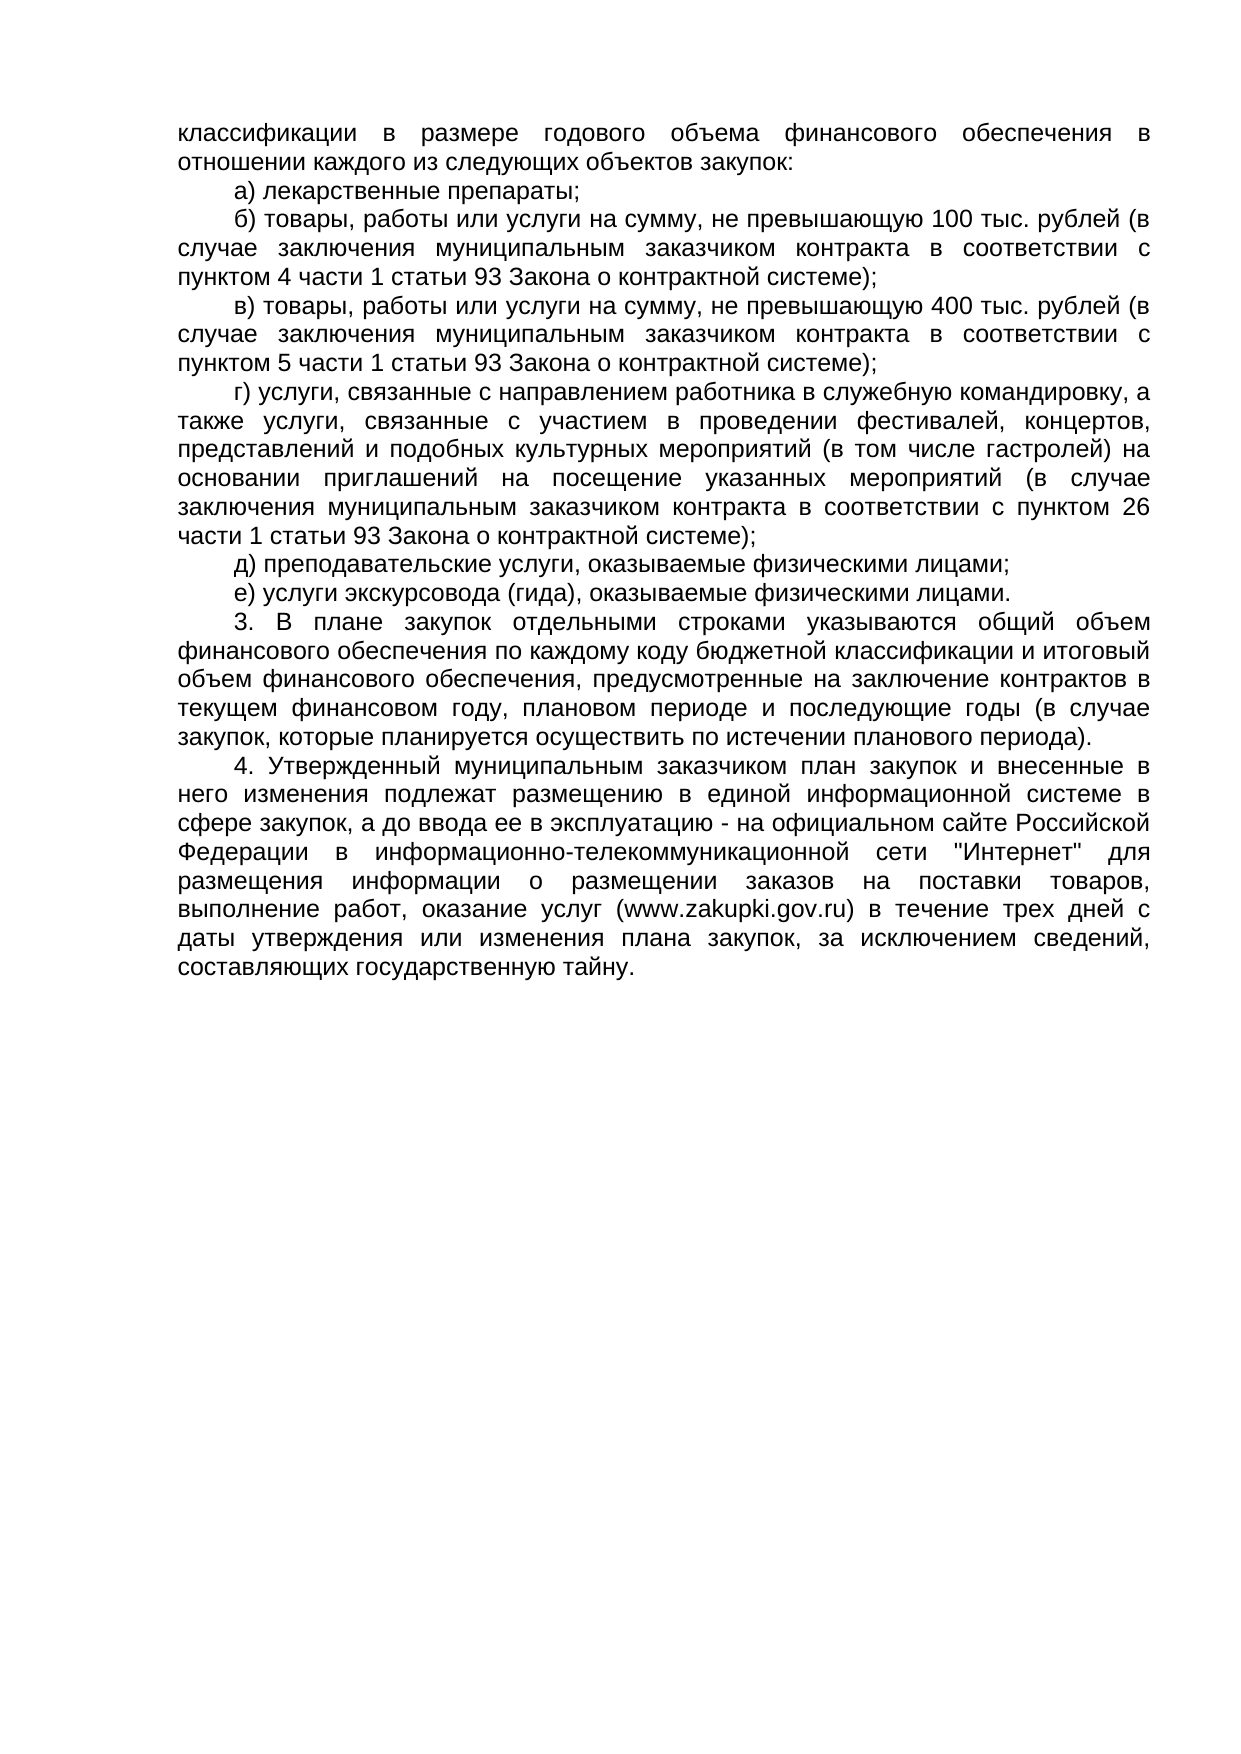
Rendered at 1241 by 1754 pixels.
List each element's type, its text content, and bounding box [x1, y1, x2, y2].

text а) лекарственные препараты; [177, 176, 1152, 204]
text б) товары, работы или услуги на сумму, не превышающую 100 тыс. рублей (в случае заключения муниципальным заказчиком контракта в соответствии с пунктом 4 части 1 статьи 93 Закона о контрактной системе); [177, 204, 1152, 291]
text 3. В плане закупок отдельными строками указываются общий объем финансового обеспечения по каждому коду бюджетной классификации и итоговый объем финансового обеспечения, предусмотренные на заключение контрактов в текущем финансовом году, плановом периоде и последующие годы (в случае закупок, которые планируется осуществить по истечении планового периода). [177, 607, 1152, 751]
text д) преподавательские услуги, оказываемые физическими лицами; [177, 549, 1152, 578]
text 4. Утвержденный муниципальным заказчиком план закупок и внесенные в него изменения подлежат размещению в единой информационной системе в сфере закупок, а до ввода ее в эксплуатацию - на официальном сайте Российской Федерации в информационно-телекоммуникационной сети "Интернет" для размещения информации о размещении заказов на поставки товаров, выполнение работ, оказание услуг (www.zakupki.gov.ru) в течение трех дней с даты утверждения или изменения плана закупок, за исключением сведений, составляющих государственную тайну. [177, 751, 1152, 981]
text г) услуги, связанные с направлением работника в служебную командировку, а также услуги, связанные с участием в проведении фестивалей, концертов, представлений и подобных культурных мероприятий (в том числе гастролей) на основании приглашений на посещение указанных мероприятий (в случае заключения муниципальным заказчиком контракта в соответствии с пунктом 26 части 1 статьи 93 Закона о контрактной системе); [177, 377, 1152, 549]
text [177, 118, 1152, 176]
text в) товары, работы или услуги на сумму, не превышающую 400 тыс. рублей (в случае заключения муниципальным заказчиком контракта в соответствии с пунктом 5 части 1 статьи 93 Закона о контрактной системе); [177, 291, 1152, 377]
text е) услуги экскурсовода (гида), оказываемые физическими лицами. [177, 578, 1152, 607]
